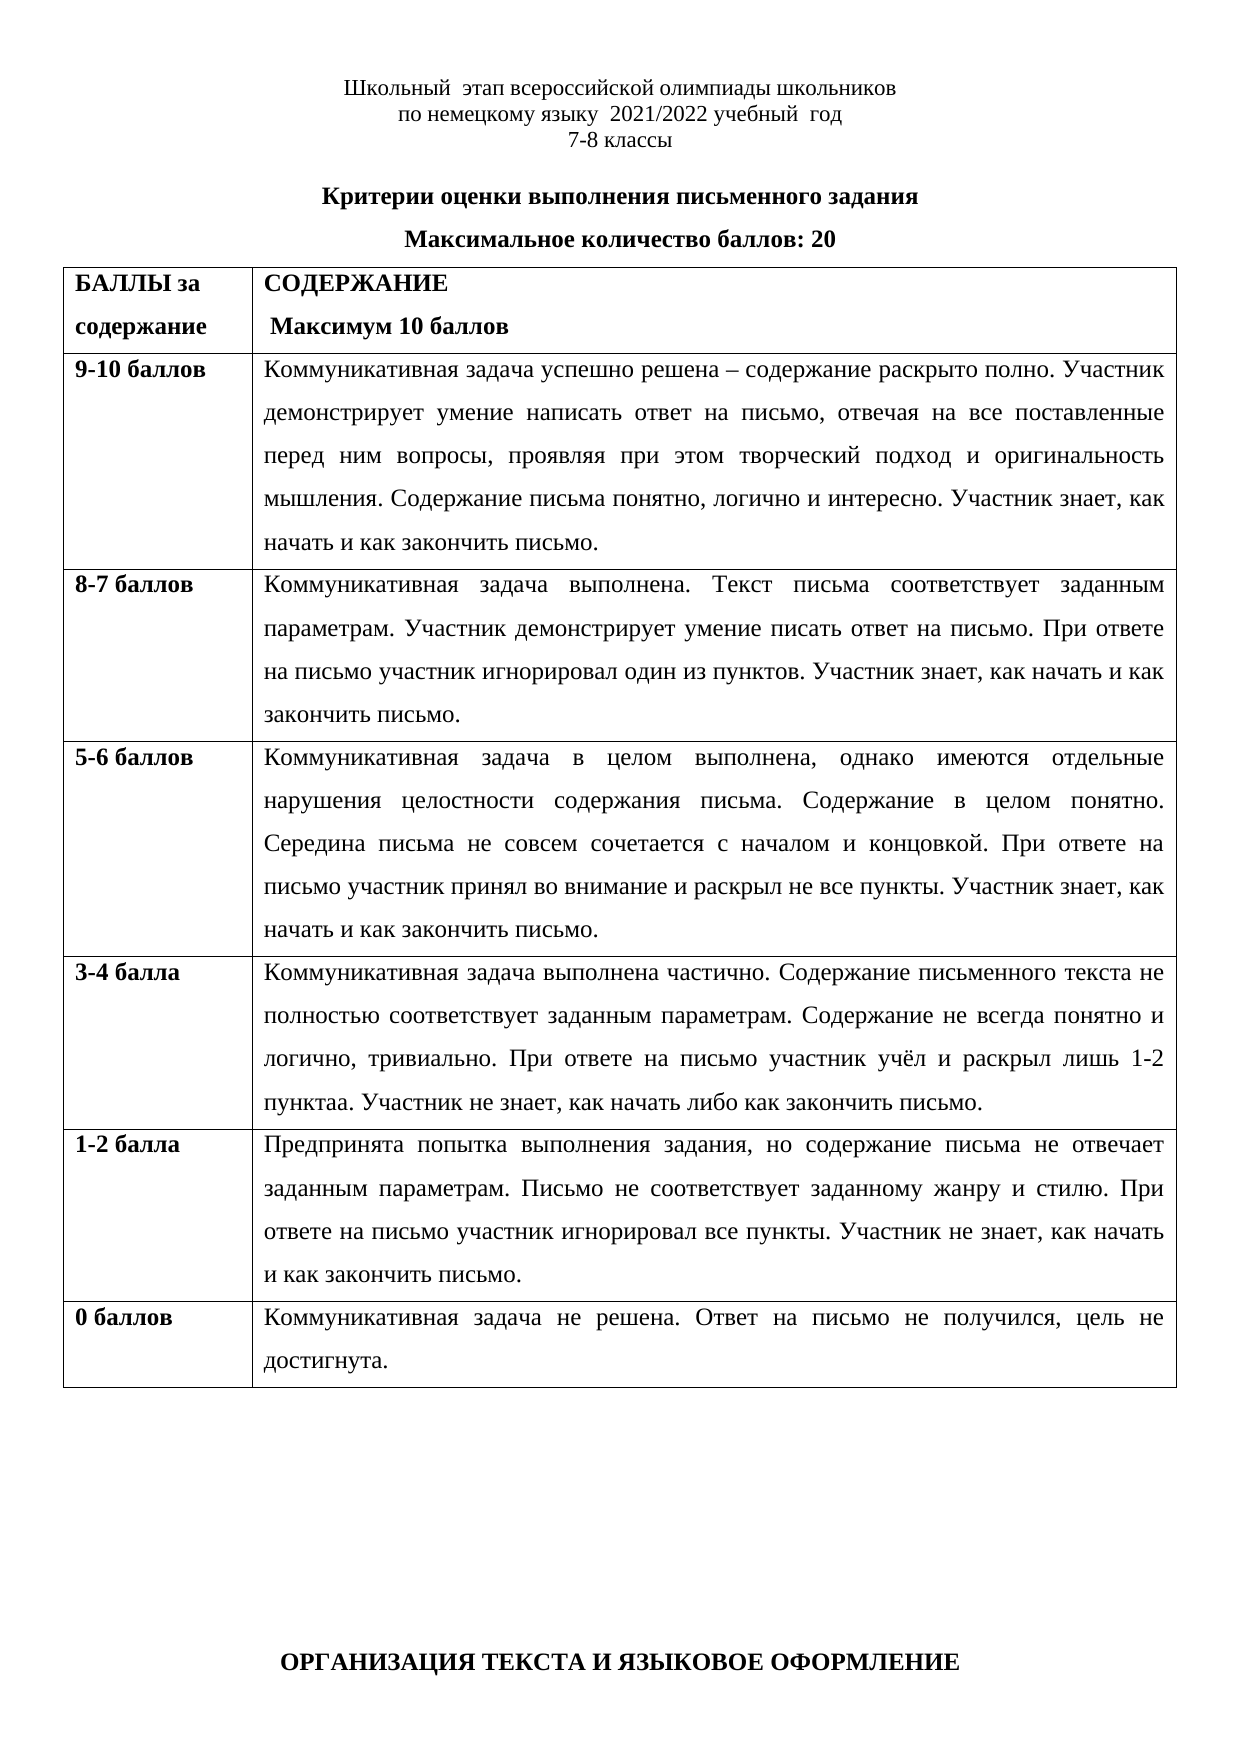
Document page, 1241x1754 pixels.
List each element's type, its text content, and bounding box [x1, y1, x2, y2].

table_cell 5-6 баллов [64, 742, 252, 956]
table_cell Предпринята попытка выполнения задания, но содержание письма не отвечает заданным параметрам. Письмо не соответствует заданному жанру и стилю. При ответе на письмо участник игнорировал все пункты. Участник не знает, как начать и как закончить письмо. [253, 1130, 1176, 1301]
table_cell Коммуникативная задача выполнена. Текст письма соответствует заданным параметрам. Участник демонстрирует умение писать ответ на письмо. При ответе на письмо участник игнорировал один из пунктов. Участник знает, как начать и как закончить письмо. [253, 570, 1176, 741]
table_cell 9-10 баллов [64, 354, 252, 568]
table_header СОДЕРЖАНИЕ Максимум 10 баллов [253, 268, 1176, 353]
table_header БАЛЛЫ за содержание [64, 268, 252, 353]
text ОРГАНИЗАЦИЯ ТЕКСТА И ЯЗЫКОВОЕ ОФОРМЛЕНИЕ [75, 1647, 1165, 1675]
table_cell 8-7 баллов [64, 570, 252, 741]
table_cell 0 баллов [64, 1302, 252, 1387]
table_cell Коммуникативная задача выполнена частично. Содержание письменного текста не полностью соответствует заданным параметрам. Содержание не всегда понятно и логично, тривиально. При ответе на письмо участник учёл и раскрыл лишь 1-2 пунктаа. Участник не знает, как начать либо как закончить письмо. [253, 957, 1176, 1128]
text Максимальное количество баллов: 20 [75, 224, 1165, 253]
table_cell Коммуникативная задача в целом выполнена, однако имеются отдельные нарушения целостности содержания письма. Содержание в целом понятно. Середина письма не совсем сочетается с началом и концовкой. При ответе на письмо участник принял во внимание и раскрыл не все пункты. Участник знает, как начать и как закончить письмо. [253, 742, 1176, 956]
table_cell 3-4 балла [64, 957, 252, 1128]
table_cell 1-2 балла [64, 1130, 252, 1301]
table_cell Коммуникативная задача не решена. Ответ на письмо не получился, цель не достигнута. [253, 1302, 1176, 1387]
table_cell Коммуникативная задача успешно решена – содержание раскрыто полно. Участник демонстрирует умение написать ответ на письмо, отвечая на все поставленные перед ним вопросы, проявляя при этом творческий подход и оригинальность мышления. Содержание письма понятно, логично и интересно. Участник знает, как начать и как закончить письмо. [253, 354, 1176, 568]
text Критерии оценки выполнения письменного задания [75, 181, 1165, 209]
